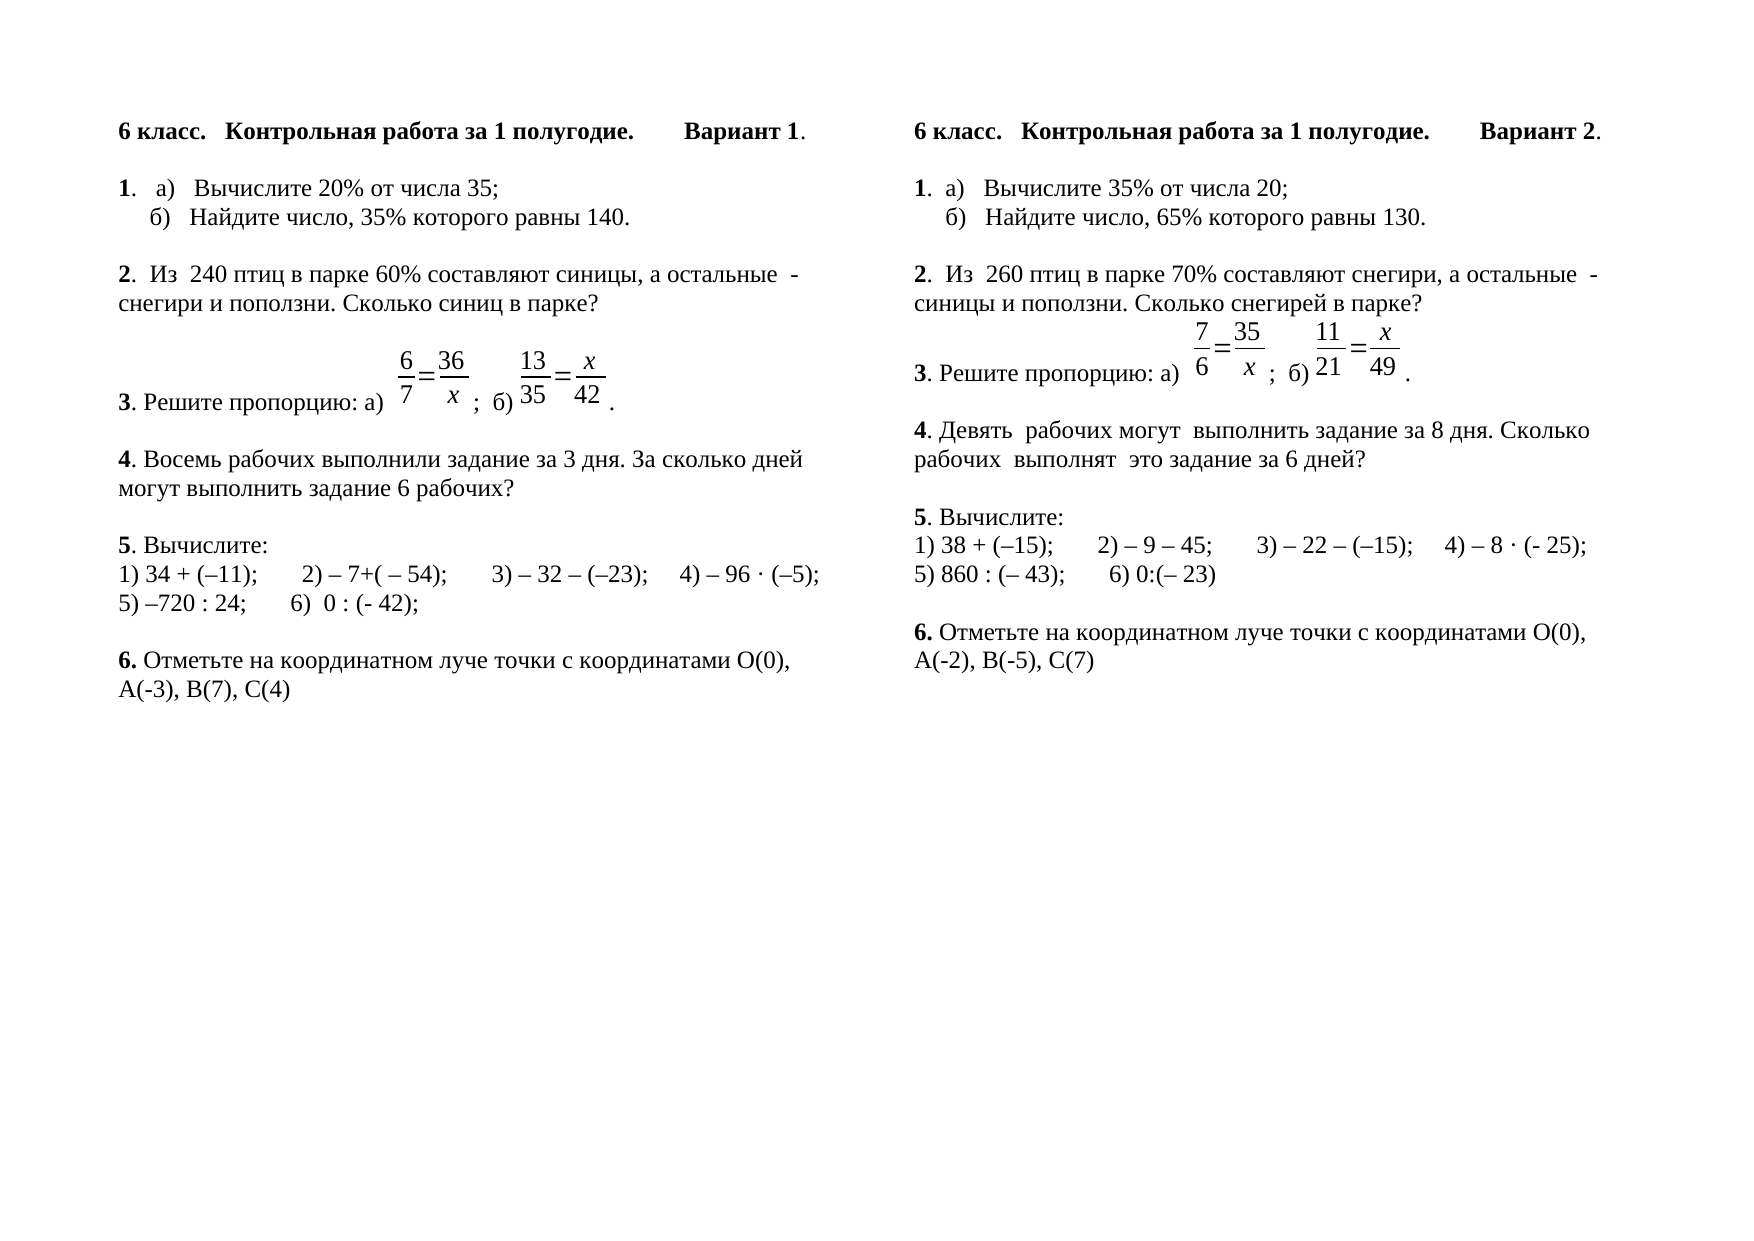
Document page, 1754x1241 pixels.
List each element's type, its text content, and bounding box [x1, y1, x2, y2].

text 2. Из 240 птиц в парке 60% составляют синицы, а остальные -снегири и поползни. Сколько синиц в парке? [118, 259, 840, 317]
text б) Найдите число, 65% которого равны 130. [914, 202, 1636, 231]
text 6 класс. Контрольная работа за 1 полугодие. Вариант 1. [118, 116, 840, 144]
text А(-2), В(-5), С(7) [914, 645, 1636, 674]
text б) Найдите число, 35% которого равны 140. [118, 202, 840, 231]
text 1. а) Вычислите 35% от числа 20; [914, 173, 1636, 202]
text 6 класс. Контрольная работа за 1 полугодие. Вариант 2. [914, 116, 1636, 144]
text 6. Отметьте на координатном луче точки с координатами О(0), [118, 645, 840, 674]
text 1) 38 + (–15); 2) – 9 – 45; 3) – 22 – (–15); 4) – 8 · (- 25); 5) 860 : (– 43); 6) 0:(– 23) [914, 530, 1636, 588]
text 3. Решите пропорцию: а) ; б) . [118, 346, 840, 415]
text А(-3), В(7), С(4) [118, 674, 840, 703]
text 3. Решите пропорцию: а) ; б) . [914, 317, 1636, 387]
text 1. а) Вычислите 20% от числа 35; [118, 173, 840, 202]
text 5. Вычислите: [914, 502, 1636, 530]
text 1) 34 + (–11); 2) – 7+( – 54); 3) – 32 – (–23); 4) – 96 · (–5); 5) –720 : 24; 6) 0 : (- 42); [118, 559, 840, 617]
text 2. Из 260 птиц в парке 70% составляют снегири, а остальные -синицы и поползни. Сколько снегирей в парке? [914, 259, 1636, 317]
text 6. Отметьте на координатном луче точки с координатами О(0), [914, 617, 1636, 645]
text 5. Вычислите: [118, 530, 840, 559]
text 4. Девять рабочих могут выполнить задание за 8 дня. Сколько рабочих выполнят это задание за 6 дней? [914, 415, 1636, 473]
text 4. Восемь рабочих выполнили задание за 3 дня. За сколько дней могут выполнить задание 6 рабочих? [118, 444, 840, 502]
